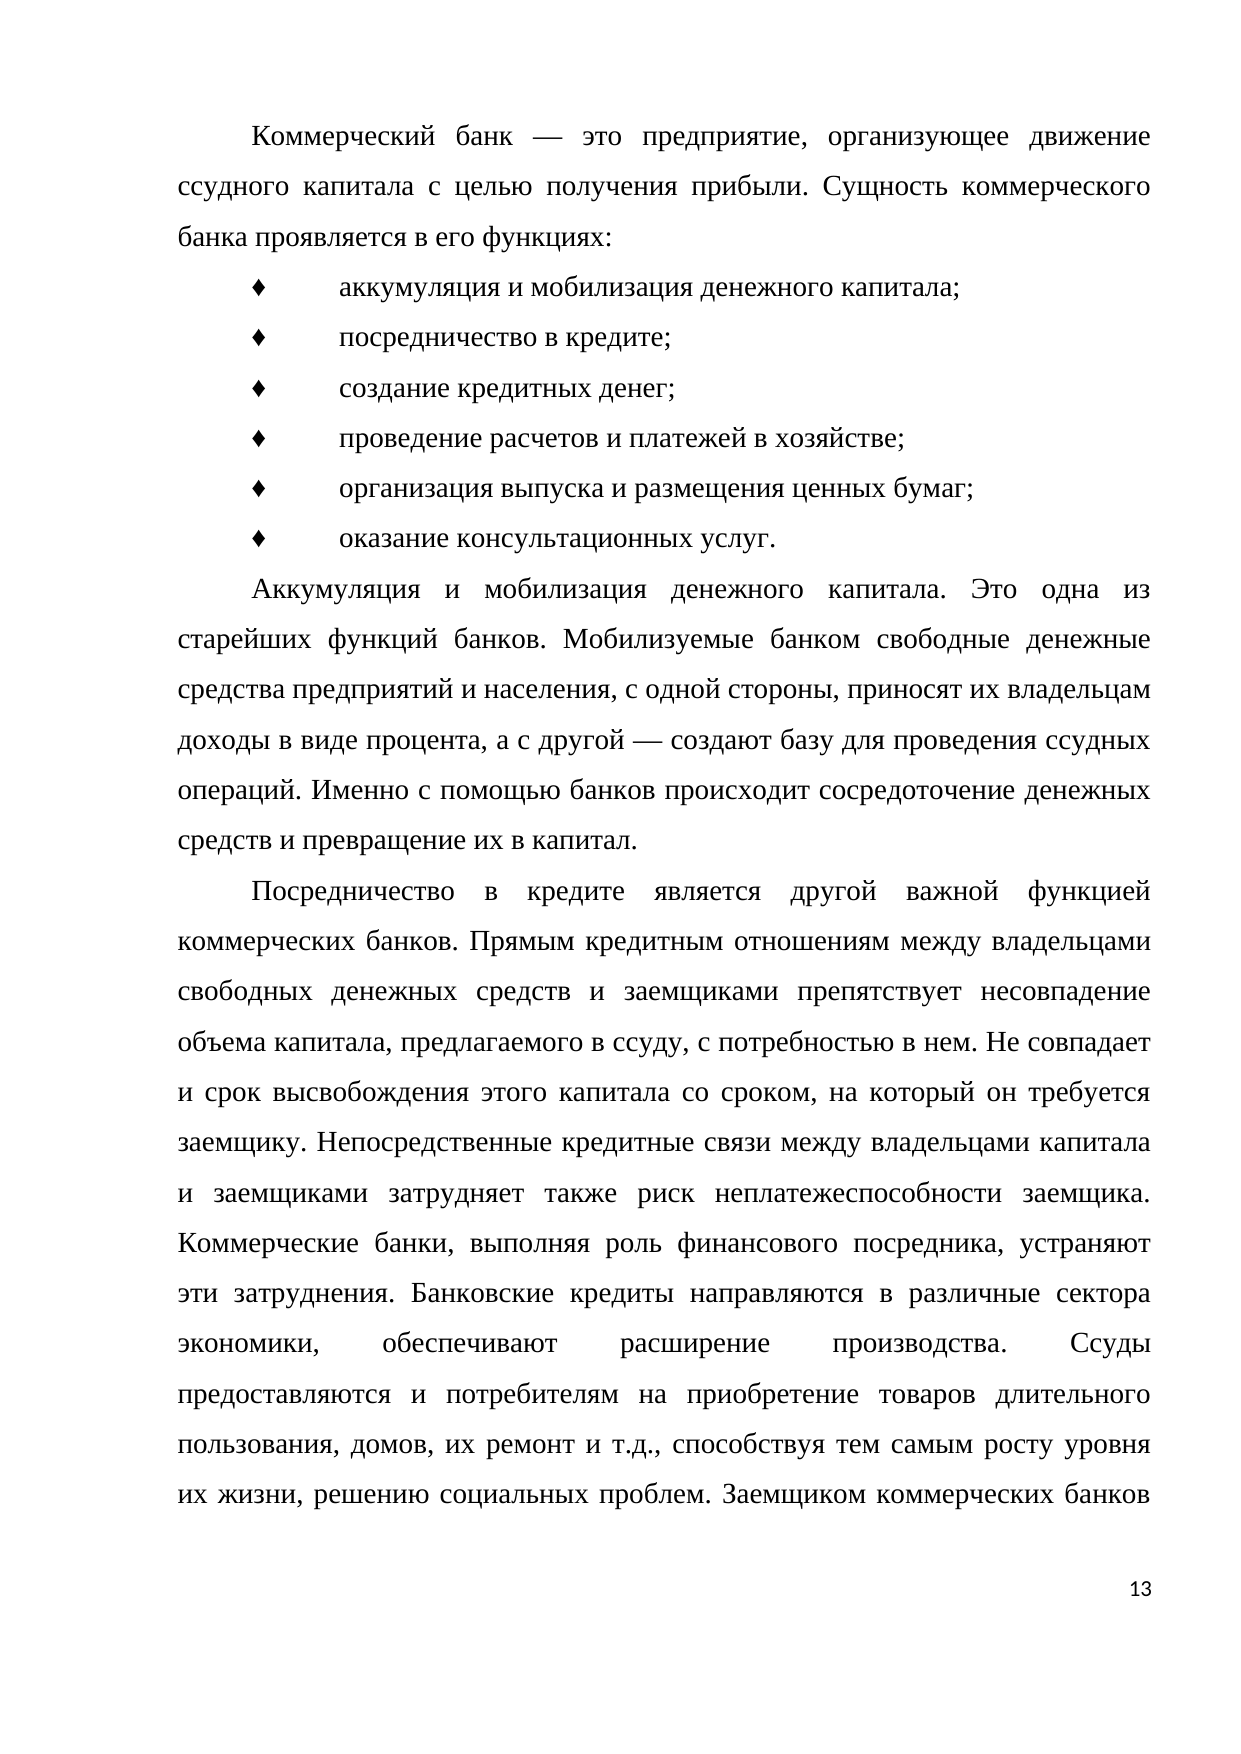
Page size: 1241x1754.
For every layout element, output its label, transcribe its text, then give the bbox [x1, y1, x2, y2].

text ♦ создание кредитных денег; [177, 370, 1152, 403]
text Коммерческий банк — это предприятие, организующее движение ссудного капитала с целью получения прибыли. Сущность коммерческого банка проявляется в его функциях: [177, 118, 1152, 252]
text ♦ организация выпуска и размещения ценных бумаг; [177, 470, 1152, 504]
text Аккумуляция и мобилизация денежного капитала. Это одна из старейших функций банков. Мобилизуемые банком свободные денежные средства предприятий и населения, с одной стороны, приносят их владельцам доходы в виде процента, а с другой — создают базу для проведения ссудных операций. Именно с помощью банков происходит сосредоточение денежных средств и превращение их в капитал. [177, 571, 1152, 856]
text ♦ проведение расчетов и платежей в хозяйстве; [177, 420, 1152, 453]
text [177, 873, 1152, 1510]
text ♦ посредничество в кредите; [177, 319, 1152, 353]
text ♦ аккумуляция и мобилизация денежного капитала; [177, 269, 1152, 303]
text ♦ оказание консультационных услуг. [177, 521, 1152, 554]
